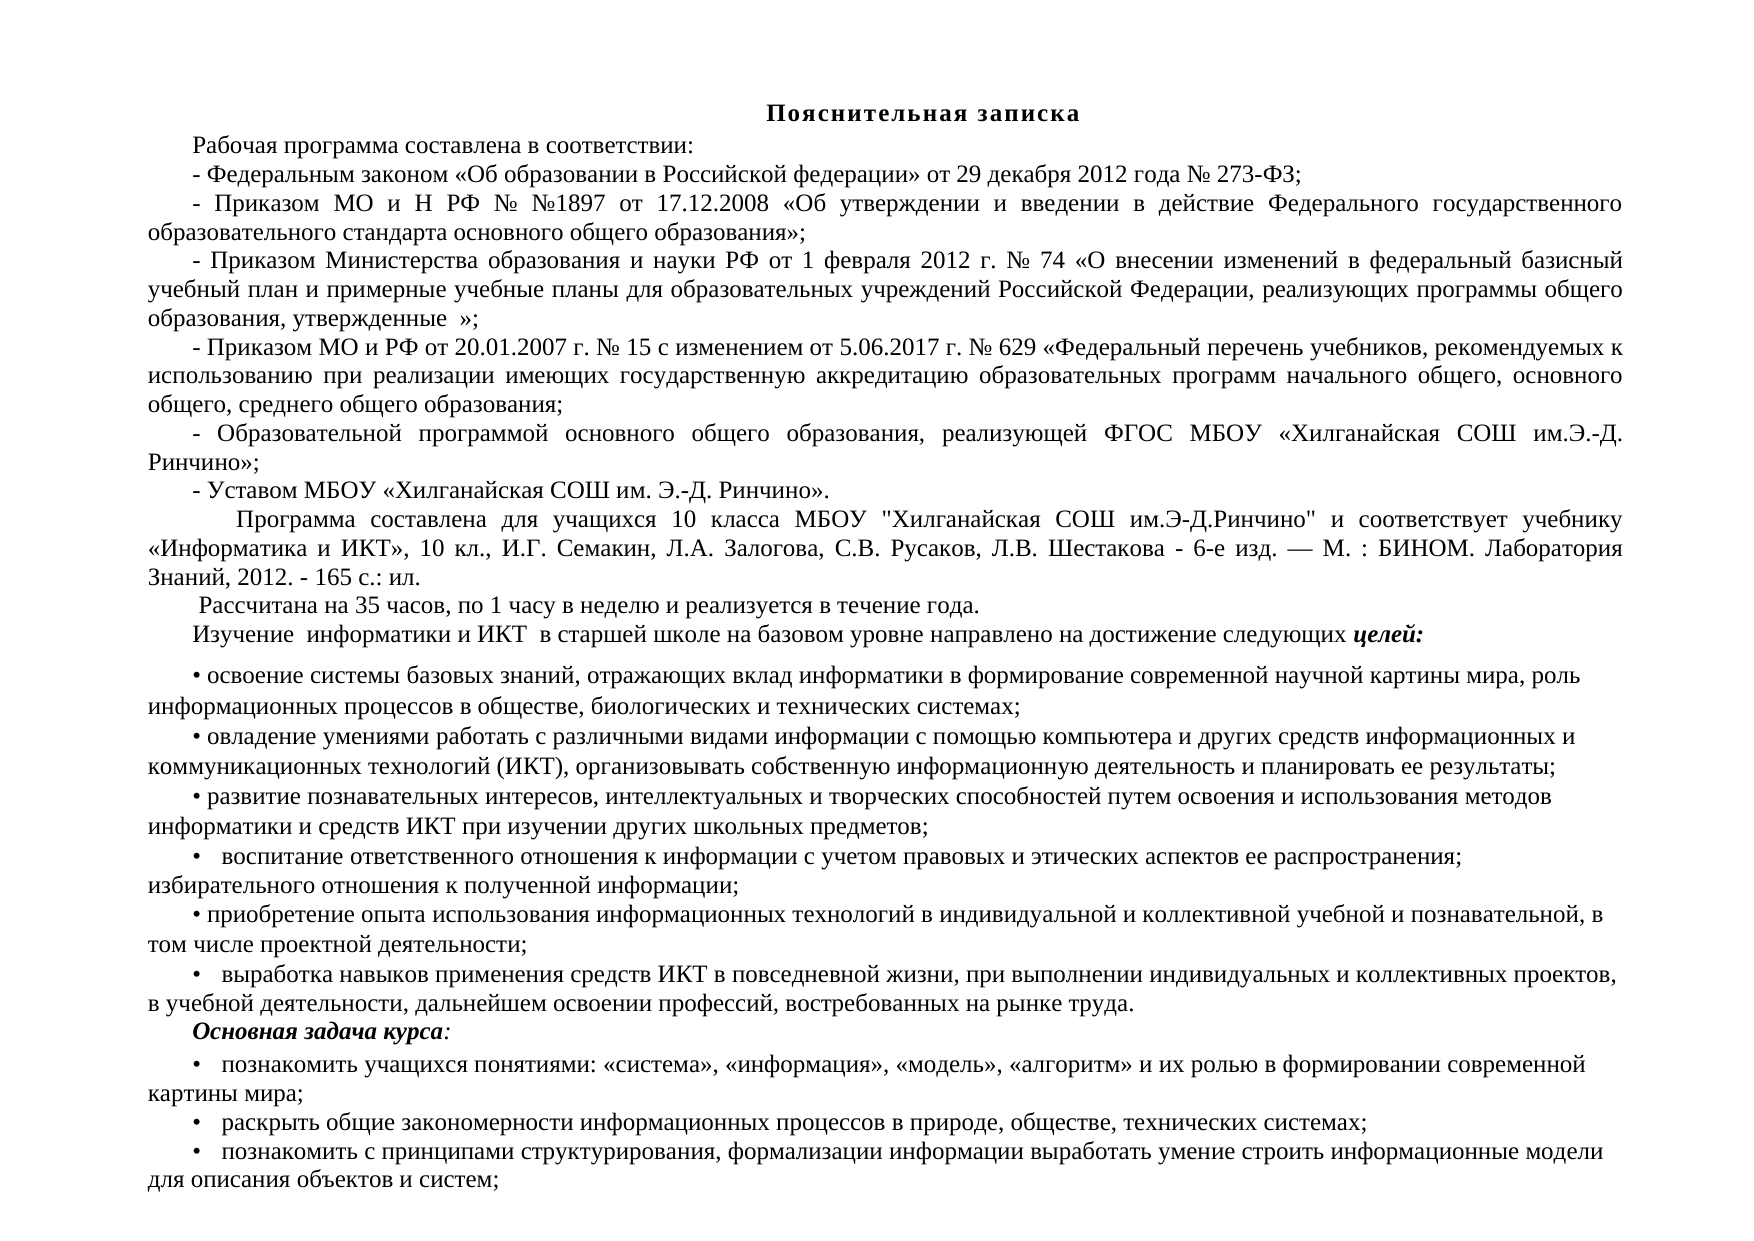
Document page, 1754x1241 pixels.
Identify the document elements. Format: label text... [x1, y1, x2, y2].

list развитие познавательных интересов, интеллектуальных и творческих способностей путем освоения и использования методов информатики и средств ИКТ при изучении других школьных предметов; [148, 781, 1624, 840]
list приобретение опыта использования информационных технологий в индивидуальной и коллективной учебной и познавательной, в том числе проектной деятельности; [148, 899, 1624, 958]
text Основная задача курса: [148, 1016, 1624, 1045]
list познакомить с принципами структурирования, формализации информации выработать умение строить информационные модели для описания объектов и систем; [148, 1136, 1624, 1193]
list овладение умениями работать с различными видами информации с помощью компьютера и других средств информационных и коммуникационных технологий (ИКТ), организовывать собственную информационную деятельность и планировать ее результаты; [148, 721, 1624, 780]
text - Уставом МБОУ «Хилганайская СОШ им. Э.-Д. Ринчино». [148, 476, 1624, 504]
text Рабочая программа составлена в соответствии: [148, 131, 1624, 159]
text - Приказом МО и Н РФ № №1897 от 17.12.2008 «Об утверждении и введении в действие Федерального государственного образовательного стандарта основного общего образования»; [148, 188, 1624, 246]
text - Приказом МО и РФ от 20.01.2007 г. № 15 с изменением от 5.06.2017 г. № 629 «Федеральный перечень учебников, рекомендуемых к использованию при реализации имеющих государственную аккредитацию образовательных программ начального общего, основного общего, среднего общего образования; [148, 332, 1624, 418]
text Рассчитана на 35 часов, по 1 часу в неделю и реализуется в течение года. [148, 591, 1624, 619]
list освоение системы базовых знаний, отражающих вклад информатики в формирование современной научной картины мира, роль информационных процессов в обществе, биологических и технических системах; [148, 661, 1624, 719]
text Изучение информатики и ИКТ в старшей школе на базовом уровне направлено на достижение следующих целей: [148, 619, 1624, 648]
list раскрыть общие закономерности информационных процессов в природе, обществе, технических системах; [148, 1107, 1624, 1136]
text - Федеральным законом «Об образовании в Российской федерации» от 29 декабря 2012 года № 273-ФЗ; [148, 159, 1624, 188]
list воспитание ответственного отношения к информации с учетом правовых и этических аспектов ее распространения; избирательного отношения к полученной информации; [148, 841, 1624, 899]
text Программа составлена для учащихся 10 класса МБОУ "Хилганайская СОШ им.Э-Д.Ринчино" и соответствует учебнику «Информатика и ИКТ», 10 кл., И.Г. Семакин, Л.А. Залогова, С.В. Русаков, Л.В. Шестакова - 6-е изд. — М. : БИНОМ. Лаборатория Знаний, 2012. - 165 с.: ил. [148, 504, 1624, 591]
list выработка навыков применения средств ИКТ в повседневной жизни, при выполнении индивидуальных и коллективных проектов, в учебной деятельности, дальнейшем освоении профессий, востребованных на рынке труда. [148, 959, 1624, 1016]
text - Приказом Министерства образования и науки РФ от 1 февраля 2012 г. № 74 «О внесении изменений в федеральный базисный учебный план и примерные учебные планы для образовательных учреждений Российской Федерации, реализующих программы общего образования, утвержденные »; [148, 246, 1624, 332]
text - Образовательной программой основного общего образования, реализующей ФГОС МБОУ «Хилганайская СОШ им.Э.-Д. Ринчино»; [148, 418, 1624, 476]
list познакомить учащихся понятиями: «система», «информация», «модель», «алгоритм» и их ролью в формировании современной картины мира; [148, 1049, 1624, 1107]
text Пояснительная записка [148, 98, 1624, 126]
